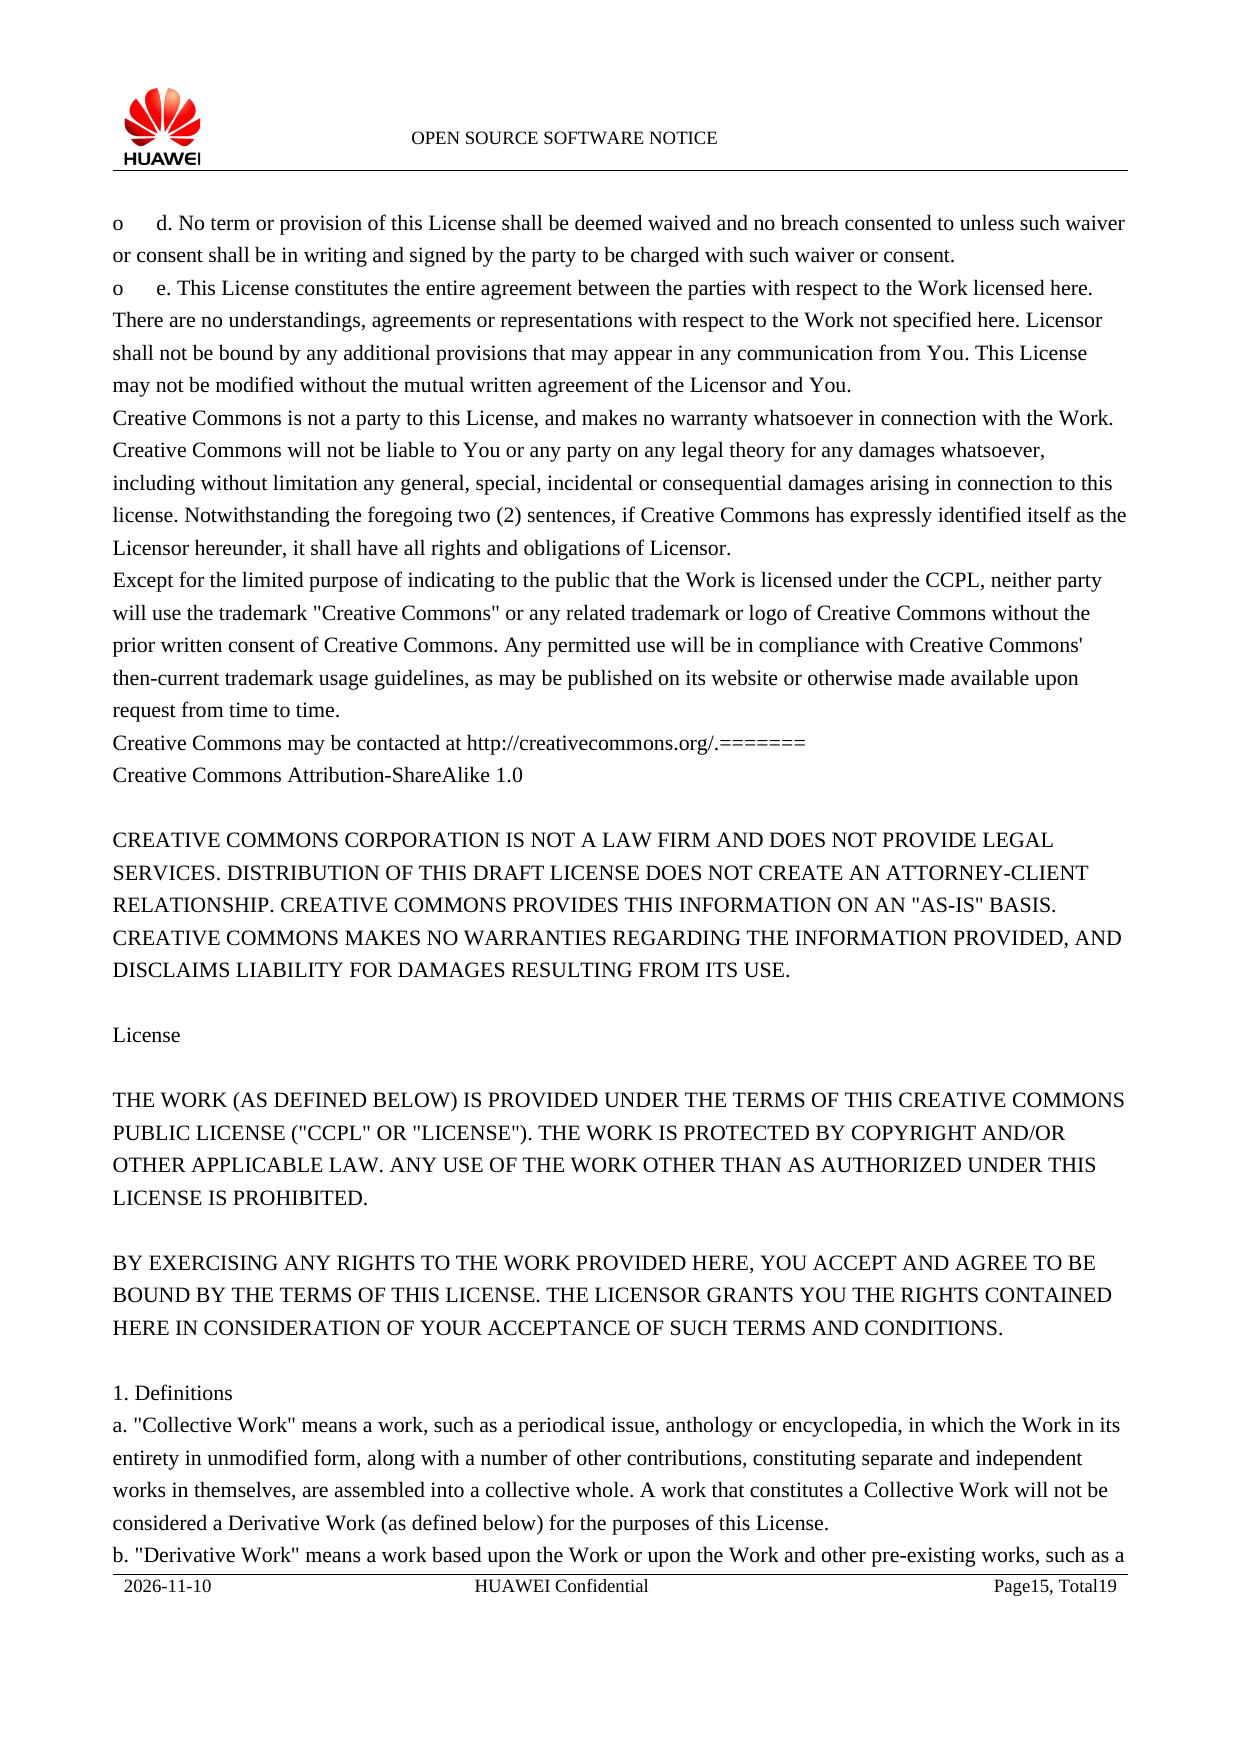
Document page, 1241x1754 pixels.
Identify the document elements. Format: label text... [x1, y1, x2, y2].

picture [124, 88, 201, 165]
